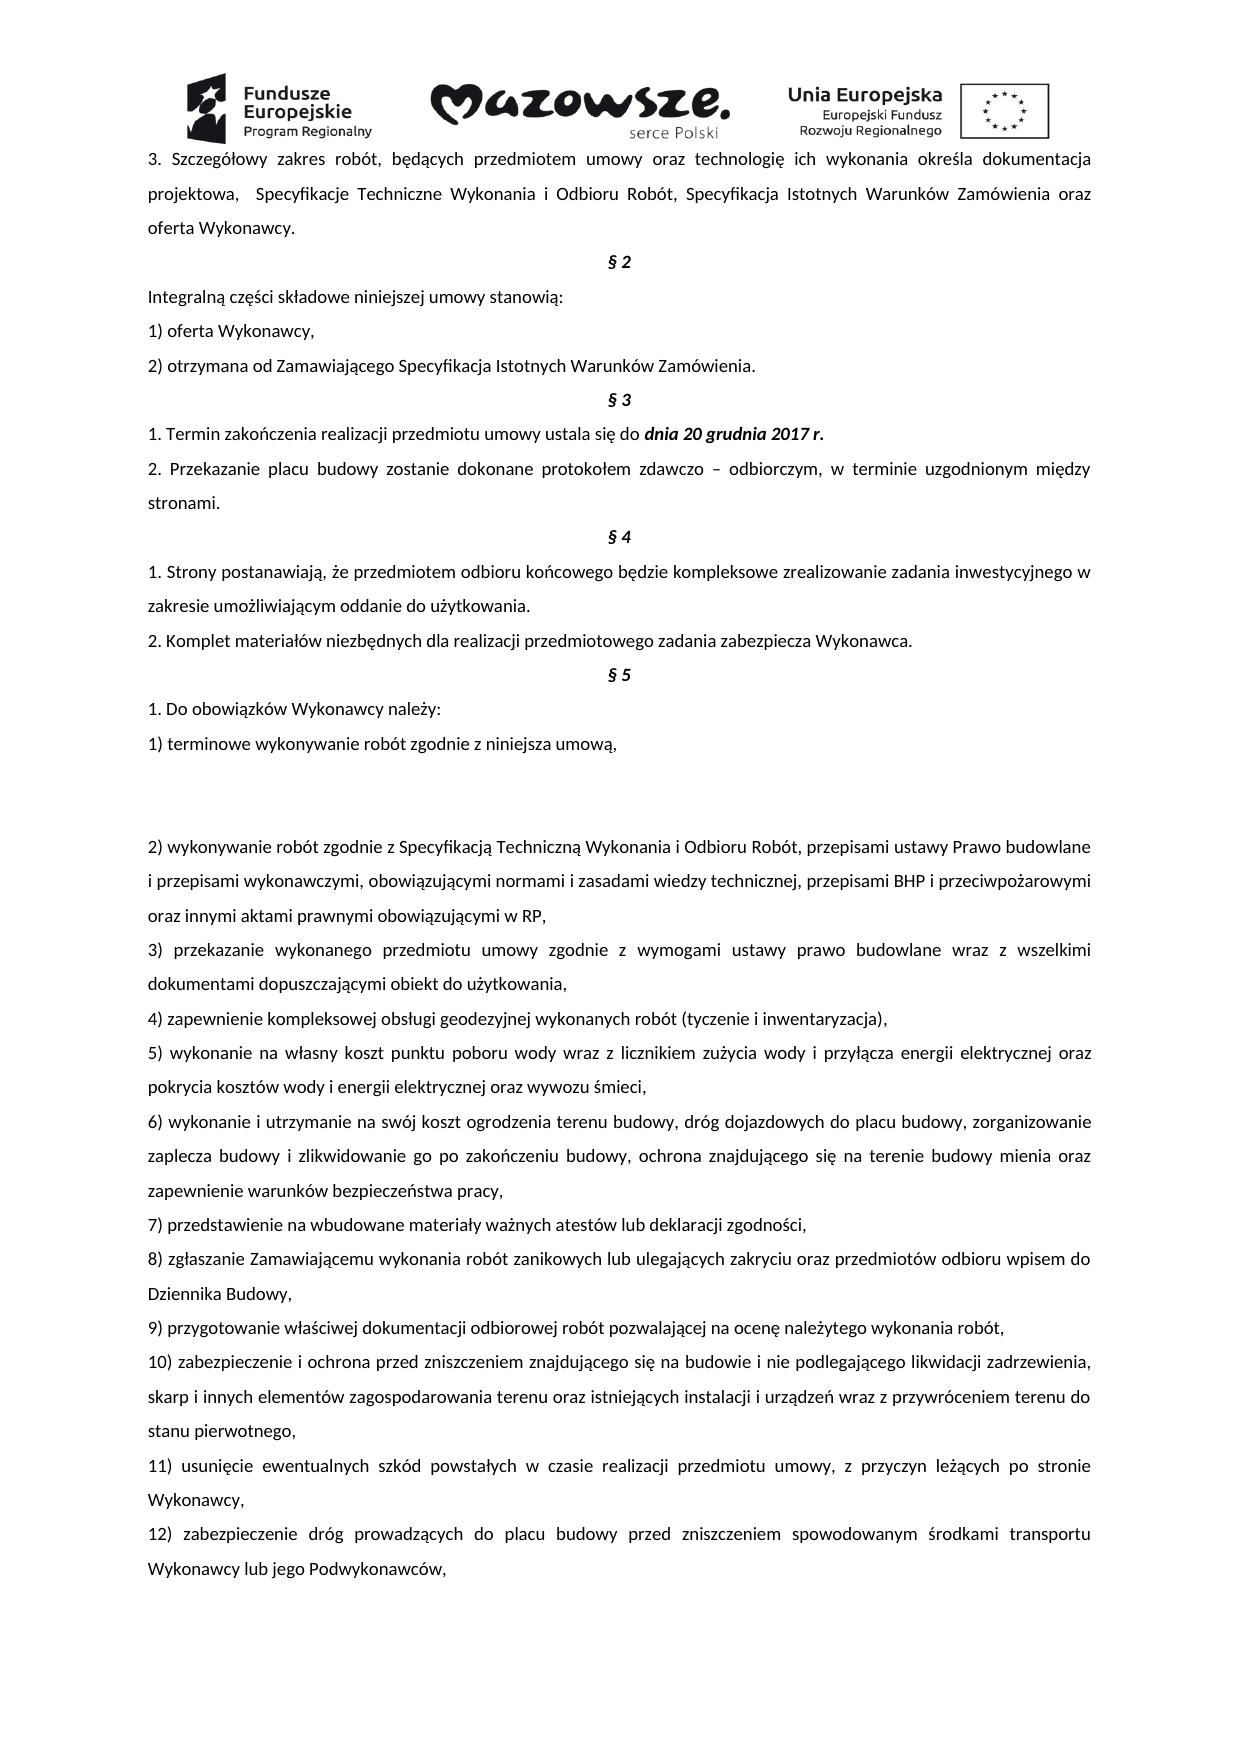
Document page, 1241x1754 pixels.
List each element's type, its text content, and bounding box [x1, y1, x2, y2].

text 2) wykonywanie robót zgodnie z Specyfikacją Techniczną Wykonania i Odbioru Robót, przepisami ustawy Prawo budowlane i przepisami wykonawczymi, obowiązującymi normami i zasadami wiedzy technicznej, przepisami BHP i przeciwpożarowymi oraz innymi aktami prawnymi obowiązującymi w RP, [148, 835, 1093, 927]
text 3. Szczegółowy zakres robót, będących przedmiotem umowy oraz technologię ich wykonania określa dokumentacja projektowa, Specyfikacje Techniczne Wykonania i Odbioru Robót, Specyfikacja Istotnych Warunków Zamówienia oraz oferta Wykonawcy. [148, 148, 1093, 239]
text 6) wykonanie i utrzymanie na swój koszt ogrodzenia terenu budowy, dróg dojazdowych do placu budowy, zorganizowanie zaplecza budowy i zlikwidowanie go po zakończeniu budowy, ochrona znajdującego się na terenie budowy mienia oraz zapewnienie warunków bezpieczeństwa pracy, [148, 1110, 1093, 1202]
text § 3 [148, 388, 1093, 411]
text 7) przedstawienie na wbudowane materiały ważnych atestów lub deklaracji zgodności, [148, 1213, 1093, 1236]
text 12) zabezpieczenie dróg prowadzących do placu budowy przed zniszczeniem spowodowanym środkami transportu Wykonawcy lub jego Podwykonawców, [148, 1523, 1093, 1580]
text 1) terminowe wykonywanie robót zgodnie z niniejsza umową, [148, 732, 1093, 755]
text § 4 [148, 526, 1093, 549]
text 1. Termin zakończenia realizacji przedmiotu umowy ustala się do dnia 20 grudnia 2017 r. [148, 423, 1093, 446]
text Integralną części składowe niniejszej umowy stanowią: [148, 285, 1093, 308]
text 9) przygotowanie właściwej dokumentacji odbiorowej robót pozwalającej na ocenę należytego wykonania robót, [148, 1316, 1093, 1339]
text 2. Przekazanie placu budowy zostanie dokonane protokołem zdawczo – odbiorczym, w terminie uzgodnionym między stronami. [148, 457, 1093, 514]
text § 2 [148, 251, 1093, 274]
text 5) wykonanie na własny koszt punktu poboru wody wraz z licznikiem zużycia wody i przyłącza energii elektrycznej oraz pokrycia kosztów wody i energii elektrycznej oraz wywozu śmieci, [148, 1041, 1093, 1099]
text 2. Komplet materiałów niezbędnych dla realizacji przedmiotowego zadania zabezpiecza Wykonawca. [148, 629, 1093, 652]
text 10) zabezpieczenie i ochrona przed zniszczeniem znajdującego się na budowie i nie podlegającego likwidacji zadrzewienia, skarp i innych elementów zagospodarowania terenu oraz istniejących instalacji i urządzeń wraz z przywróceniem terenu do stanu pierwotnego, [148, 1351, 1093, 1442]
text 1) oferta Wykonawcy, [148, 319, 1093, 342]
text 2) otrzymana od Zamawiającego Specyfikacja Istotnych Warunków Zamówienia. [148, 354, 1093, 377]
text 3) przekazanie wykonanego przedmiotu umowy zgodnie z wymogami ustawy prawo budowlane wraz z wszelkimi dokumentami dopuszczającymi obiekt do użytkowania, [148, 938, 1093, 996]
text 11) usunięcie ewentualnych szkód powstałych w czasie realizacji przedmiotu umowy, z przyczyn leżących po stronie Wykonawcy, [148, 1454, 1093, 1511]
picture [187, 73, 1053, 144]
text 1. Do obowiązków Wykonawcy należy: [148, 698, 1093, 721]
text 1. Strony postanawiają, że przedmiotem odbioru końcowego będzie kompleksowe zrealizowanie zadania inwestycyjnego w zakresie umożliwiającym oddanie do użytkowania. [148, 560, 1093, 617]
text 4) zapewnienie kompleksowej obsługi geodezyjnej wykonanych robót (tyczenie i inwentaryzacja), [148, 1007, 1093, 1030]
text 8) zgłaszanie Zamawiającemu wykonania robót zanikowych lub ulegających zakryciu oraz przedmiotów odbioru wpisem do Dziennika Budowy, [148, 1248, 1093, 1305]
text § 5 [148, 663, 1093, 686]
